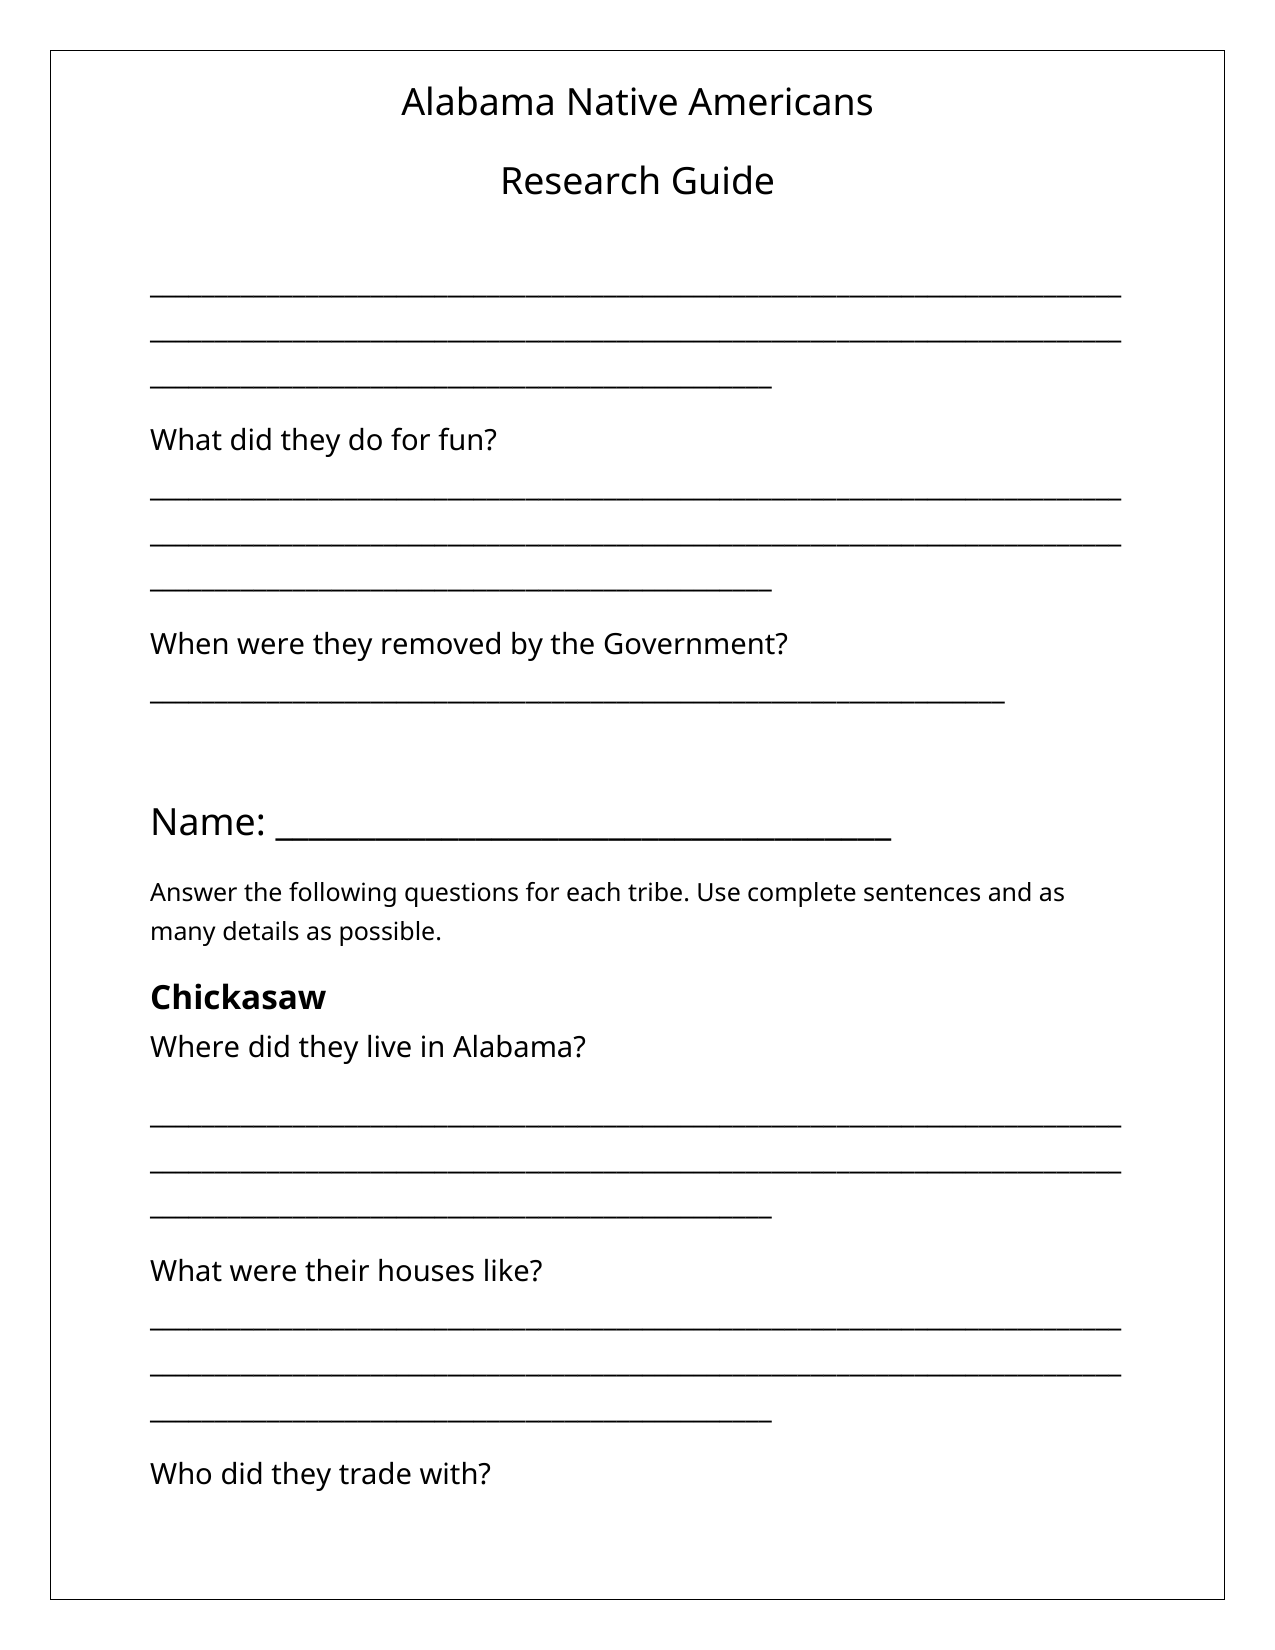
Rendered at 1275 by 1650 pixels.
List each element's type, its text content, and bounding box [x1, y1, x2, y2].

text Where did they live in Alabama? [150, 1026, 1125, 1066]
text When were they removed by the Government? [150, 623, 1125, 663]
text Answer the following questions for each tribe. Use complete sentences and as many details as possible. [150, 874, 1125, 948]
text __________________________________________________________________ [150, 669, 1125, 708]
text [150, 262, 1125, 393]
text Name: _____________________________________ [150, 795, 1125, 846]
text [150, 1296, 1125, 1427]
text What did they do for fun? [150, 420, 1125, 459]
text Who did they trade with? [150, 1453, 1125, 1493]
text Chickasaw [150, 974, 1125, 1019]
text What were their houses like? [150, 1250, 1125, 1290]
